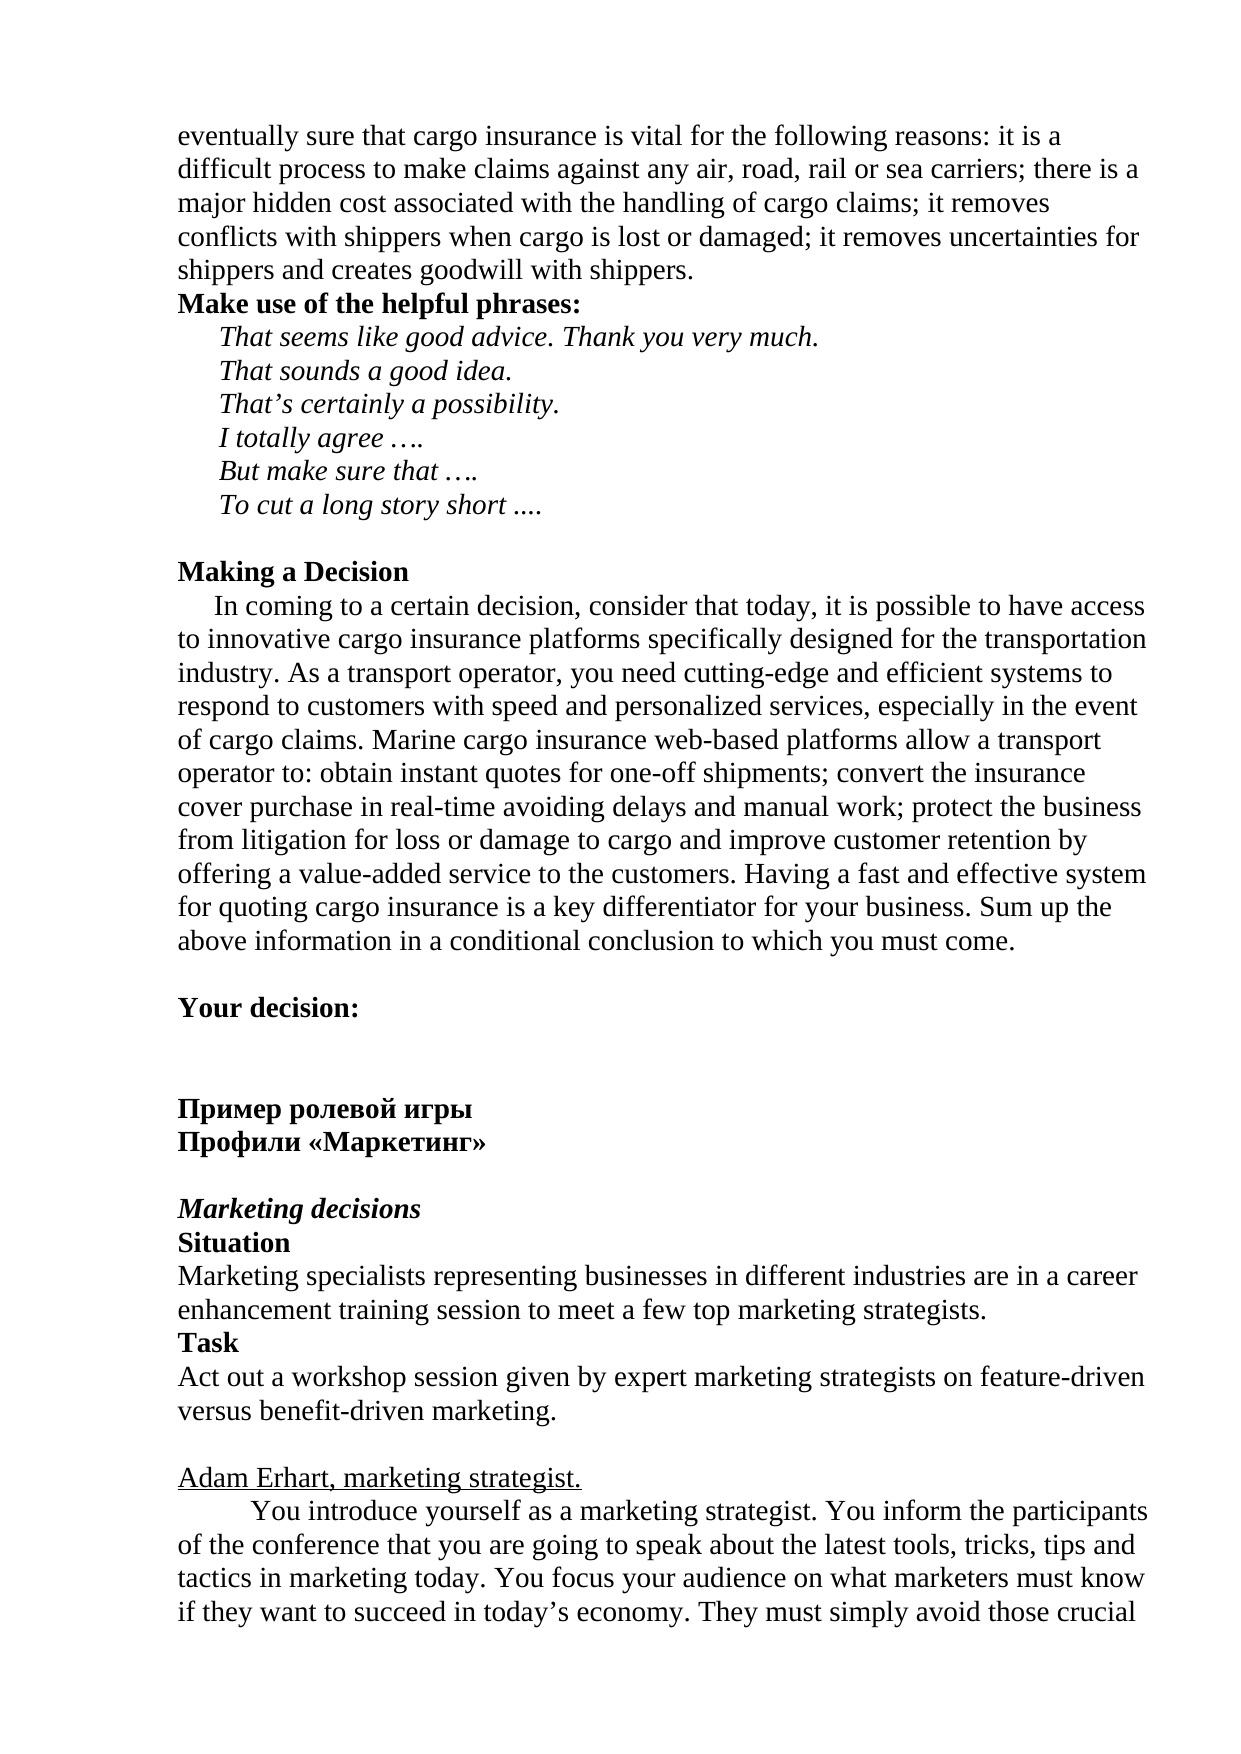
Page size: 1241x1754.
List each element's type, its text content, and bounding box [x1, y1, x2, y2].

text Marketing decisions [177, 1191, 1152, 1225]
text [177, 1493, 1152, 1627]
list That sounds a good idea. [130, 353, 1152, 386]
text Make use of the helpful phrases: [177, 286, 1152, 319]
text Act out a workshop session given by expert marketing strategists on feature-driven versus benefit-driven marketing. [177, 1359, 1152, 1426]
text Situation [177, 1225, 1152, 1258]
text Adam Erhart, marketing strategist. [177, 1460, 1152, 1493]
list That seems like good advice. Thank you very much. [130, 319, 1152, 353]
text Task [177, 1326, 1152, 1359]
text In coming to a certain decision, consider that today, it is possible to have access to innovative cargo insurance platforms specifically designed for the transportation industry. As a transport operator, you need cutting-edge and efficient systems to respond to customers with speed and personalized services, especially in the event of cargo claims. Marine cargo insurance web-based platforms allow a transport operator to: obtain instant quotes for one-off shipments; convert the insurance cover purchase in real-time avoiding delays and manual work; protect the business from litigation for loss or damage to cargo and improve customer retention by offering a value-added service to the customers. Having a fast and effective system for quoting cargo insurance is a key differentiator for your business. Sum up the above information in a conditional conclusion to which you must come. [177, 588, 1152, 957]
text Making a Decision [177, 554, 1152, 588]
list I totally agree …. [130, 420, 1152, 453]
text Marketing specialists representing businesses in different industries are in a career enhancement training session to meet a few top marketing strategists. [177, 1258, 1152, 1326]
list But make sure that …. [130, 453, 1152, 487]
text Пример ролевой игры [177, 1091, 1152, 1124]
text Профили «Маркетинг» [177, 1124, 1152, 1158]
text Your decision: [177, 990, 1152, 1024]
list To cut a long story short .... [130, 487, 1152, 521]
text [177, 118, 1152, 286]
list That’s certainly a possibility. [130, 386, 1152, 420]
